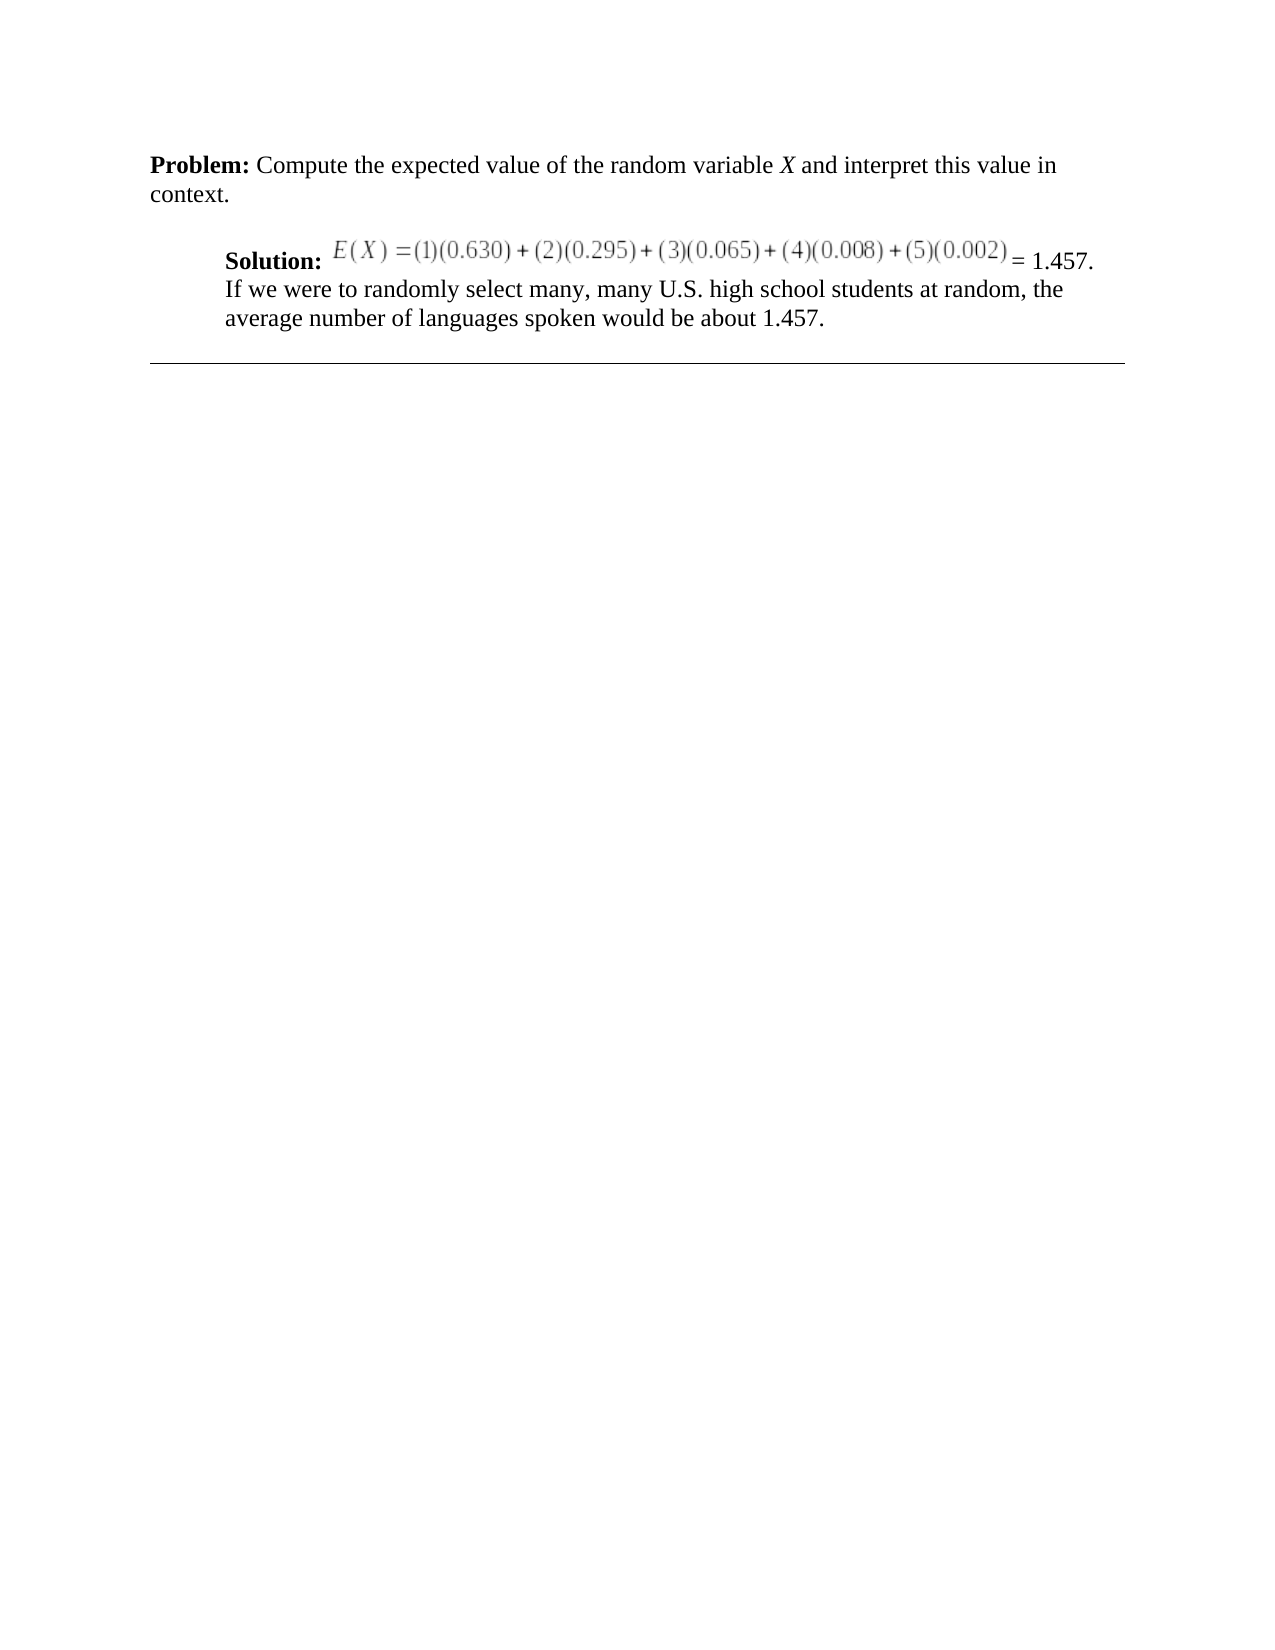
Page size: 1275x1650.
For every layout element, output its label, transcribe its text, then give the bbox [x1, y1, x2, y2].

text Problem: Compute the expected value of the random variable X and interpret this value in context. [150, 150, 1125, 207]
text Solution: = 1.457. [225, 236, 1125, 274]
text If we were to randomly select many, many U.S. high school students at random, the average number of languages spoken would be about 1.457. [225, 274, 1125, 332]
